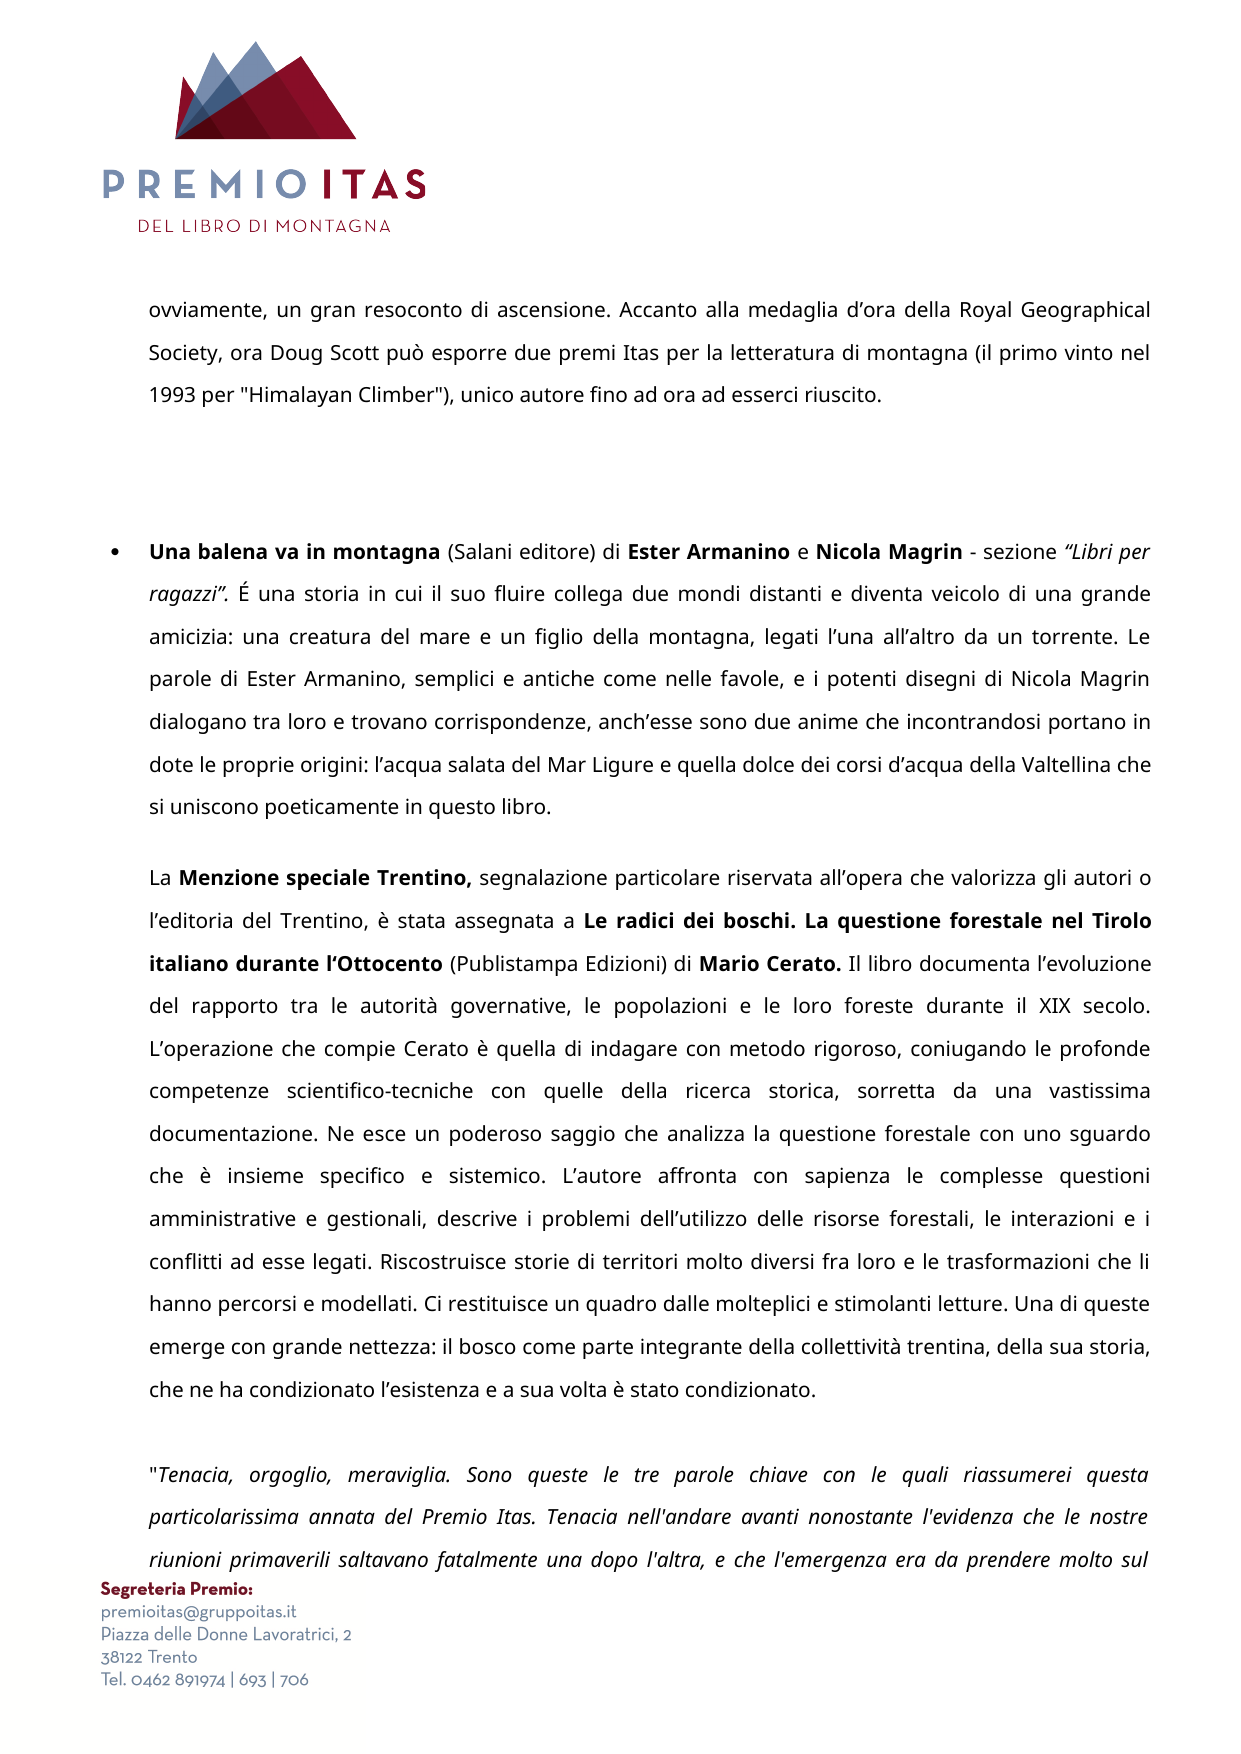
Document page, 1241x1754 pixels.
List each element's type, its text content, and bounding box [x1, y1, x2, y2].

picture [103, 41, 426, 232]
picture [0, 1564, 366, 1754]
text La Menzione speciale Trentino, segnalazione particolare riservata all’opera che valorizza gli autori o l’editoria del Trentino, è stata assegnata a Le radici dei boschi. La questione forestale nel Tirolo italiano durante l‘Ottocento (Publistampa Edizioni) di Mario Cerato. Il libro documenta l’evoluzione del rapporto tra le autorità governative, le popolazioni e le loro foreste durante il XIX secolo. L’operazione che compie Cerato è quella di indagare con metodo rigoroso, coniugando le profonde competenze scientifico-tecniche con quelle della ricerca storica, sorretta da una vastissima documentazione. Ne esce un poderoso saggio che analizza la questione forestale con uno sguardo che è insieme specifico e sistemico. L’autore affronta con sapienza le complesse questioni amministrative e gestionali, descrive i problemi dell’utilizzo delle risorse forestali, le interazioni e i conflitti ad esse legati. Riscostruisce storie di territori molto diversi fra loro e le trasformazioni che li hanno percorsi e modellati. Ci restituisce un quadro dalle molteplici e stimolanti letture. Una di queste emerge con grande nettezza: il bosco come parte integrante della collettività trentina, della sua storia, che ne ha condizionato l’esistenza e a sua volta è stato condizionato. [149, 863, 1152, 1403]
list Una balena va in montagna (Salani editore) di Ester Armanino e Nicola Magrin - sezione “Libri per ragazzi”. É una storia in cui il suo fluire collega due mondi distanti e diventa veicolo di una grande amicizia: una creatura del mare e un figlio della montagna, legati l’una all’altro da un torrente. Le parole di Ester Armanino, semplici e antiche come nelle favole, e i potenti disegni di Nicola Magrin dialogano tra loro e trovano corrispondenze, anch’esse sono due anime che incontrandosi portano in dote le proprie origini: l’acqua salata del Mar Ligure e quella dolce dei corsi d’acqua della Valtellina che si uniscono poeticamente in questo libro. [111, 537, 1152, 821]
